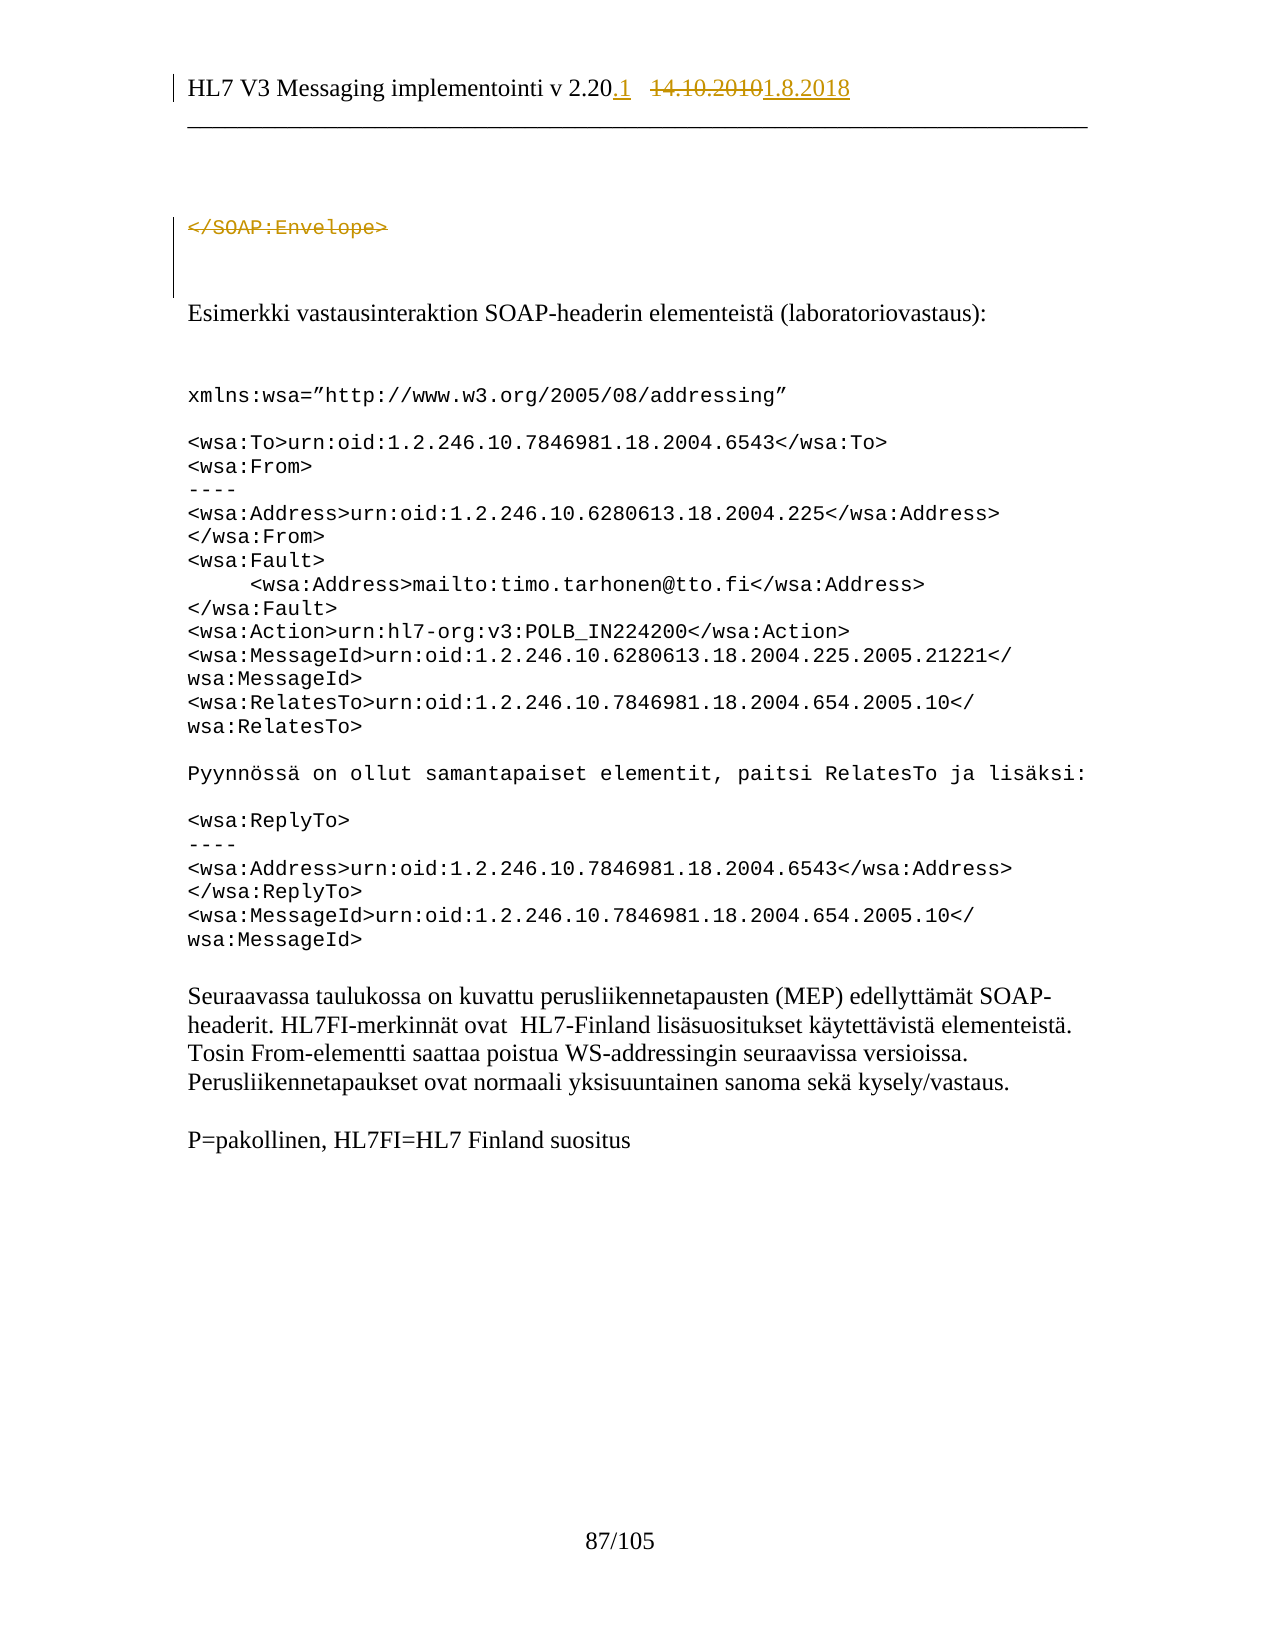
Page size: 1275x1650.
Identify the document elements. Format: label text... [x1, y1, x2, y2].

text <wsa:MessageId>urn:oid:1.2.246.10.7846981.18.2004.654.2005.10</wsa:MessageId> [187, 905, 1087, 952]
text </wsa:ReplyTo> [187, 881, 1087, 905]
text <wsa:Address>mailto:timo.tarhonen@tto.fi</wsa:Address> [187, 574, 1087, 597]
text ---- [187, 834, 1087, 858]
text <wsa:Address>urn:oid:1.2.246.10.7846981.18.2004.6543</wsa:Address> [187, 858, 1087, 881]
text <wsa:Fault> [187, 550, 1087, 574]
text </wsa:Fault> [187, 597, 1087, 621]
text <wsa:RelatesTo>urn:oid:1.2.246.10.7846981.18.2004.654.2005.10</wsa:RelatesTo> [187, 692, 1087, 739]
text Seuraavassa taulukossa on kuvattu perusliikennetapausten (MEP) edellyttämät SOAP-headerit. HL7FI-merkinnät ovat HL7-Finland lisäsuositukset käytettävistä elementeistä. Tosin From-elementti saattaa poistua WS-addressingin seuraavissa versioissa. Perusliikennetapaukset ovat normaali yksisuuntainen sanoma sekä kysely/vastaus. [187, 981, 1087, 1096]
text ---- [187, 479, 1087, 503]
text <wsa:Address>urn:oid:1.2.246.10.6280613.18.2004.225</wsa:Address> [187, 503, 1087, 527]
text Pyynnössä on ollut samantapaiset elementit, paitsi RelatesTo ja lisäksi: [187, 763, 1087, 787]
text xmlns:wsa=”http://www.w3.org/2005/08/addressing” [187, 385, 1087, 408]
text </wsa:From> [187, 527, 1087, 550]
text Esimerkki vastausinteraktion SOAP-headerin elementeistä (laboratoriovastaus): [187, 298, 1087, 327]
text P=pakollinen, HL7FI=HL7 Finland suositus [187, 1125, 1087, 1153]
text <wsa:Action>urn:hl7-org:v3:POLB_IN224200</wsa:Action> [187, 621, 1087, 645]
text <wsa:To>urn:oid:1.2.246.10.7846981.18.2004.6543</wsa:To> [187, 432, 1087, 456]
text <wsa:MessageId>urn:oid:1.2.246.10.6280613.18.2004.225.2005.21221</wsa:MessageId> [187, 645, 1087, 692]
text <wsa:ReplyTo> [187, 810, 1087, 834]
text <wsa:From> [187, 456, 1087, 479]
